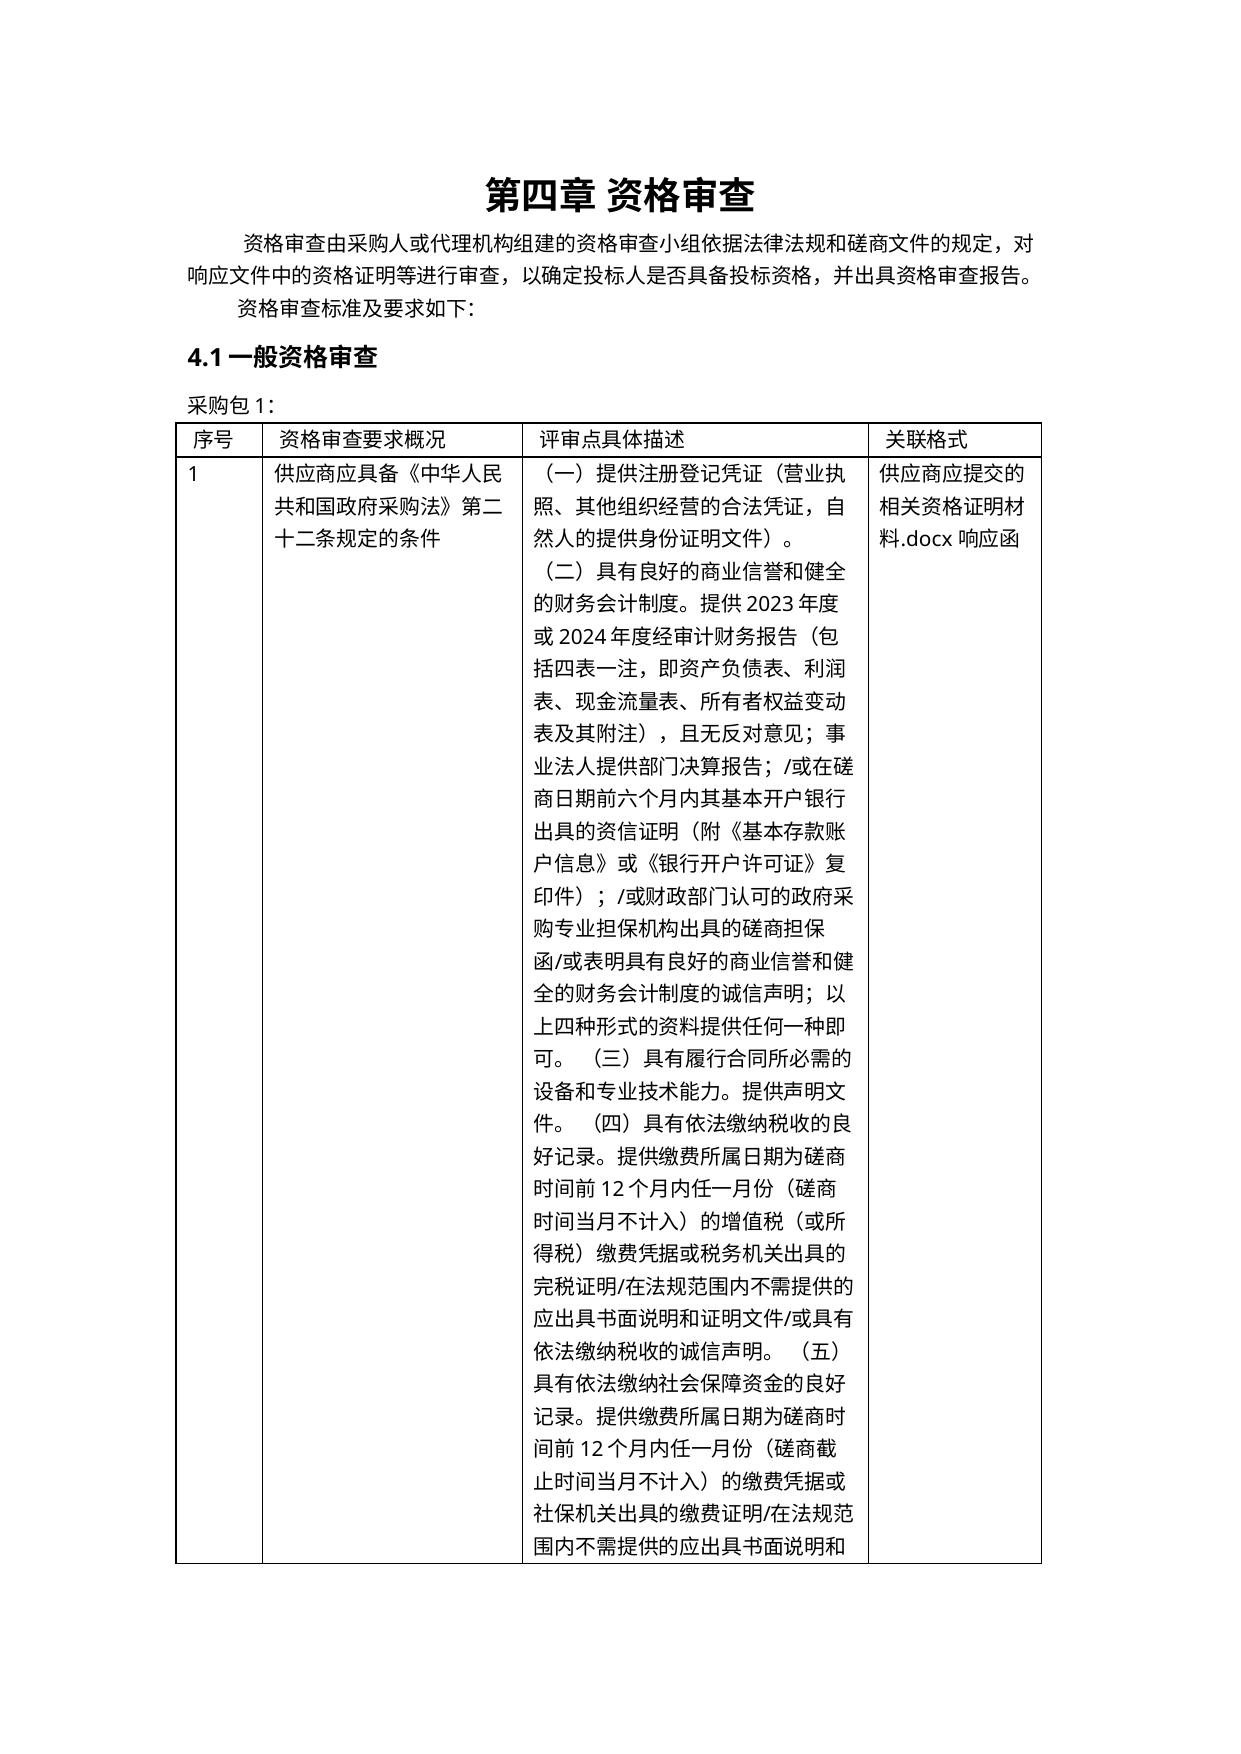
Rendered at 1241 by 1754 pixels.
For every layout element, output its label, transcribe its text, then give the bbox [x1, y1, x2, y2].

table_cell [869, 458, 1041, 1563]
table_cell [523, 458, 868, 1563]
table_header 评审点具体描述 [523, 424, 868, 456]
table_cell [263, 458, 522, 1563]
text 资格审查由采购人或代理机构组建的资格审查小组依据法律法规和磋商文件的规定，对响应文件中的资格证明等进行审查，以确定投标人是否具备投标资格，并出具资格审查报告。 [187, 227, 1053, 292]
text 资格审查标准及要求如下： [187, 292, 1053, 324]
text 4.1一般资格审查 [187, 324, 1053, 389]
text 第四章 资格审查 [187, 162, 1053, 227]
table_cell 1 [177, 458, 262, 1563]
text 采购包1： [187, 389, 1053, 422]
table_header 序号 [177, 424, 262, 456]
table_header 资格审查要求概况 [263, 424, 522, 456]
table_header 关联格式 [869, 424, 1041, 456]
